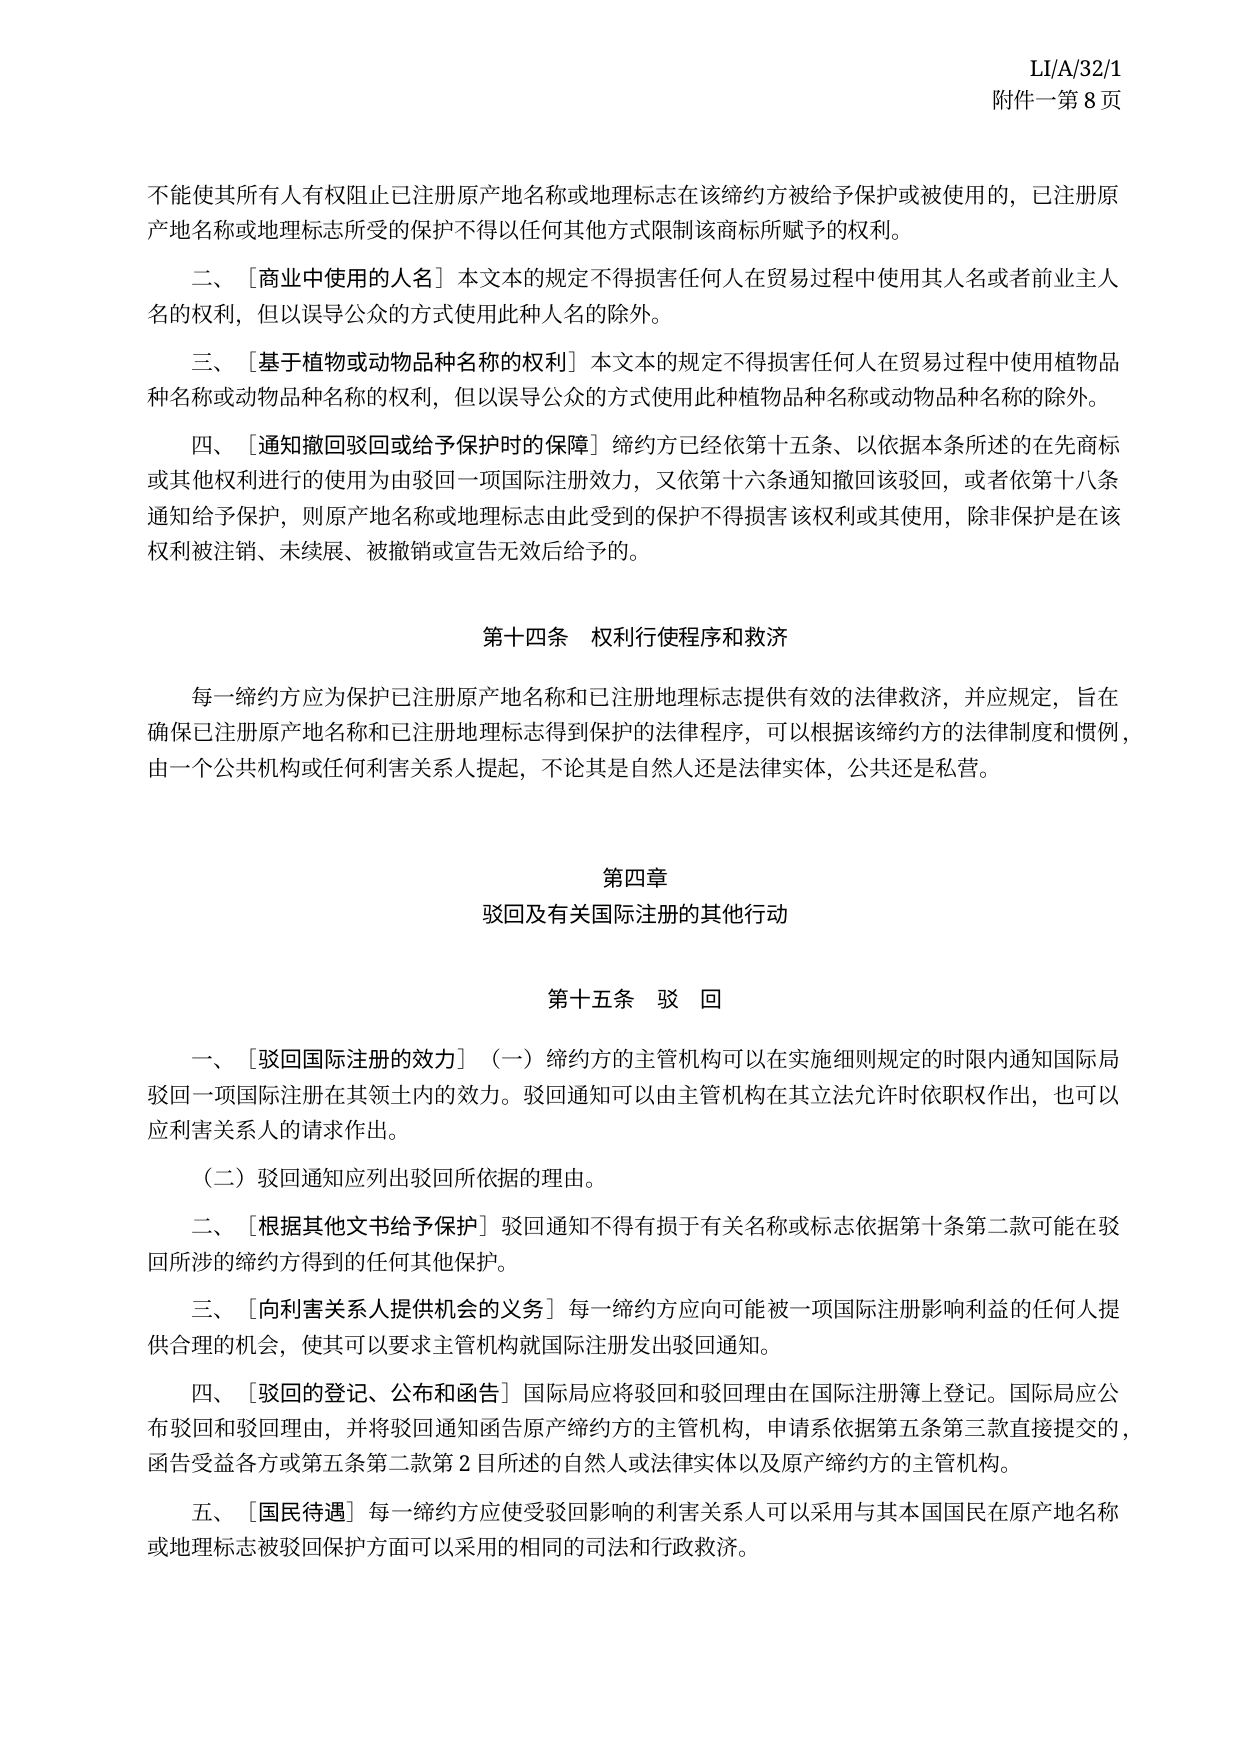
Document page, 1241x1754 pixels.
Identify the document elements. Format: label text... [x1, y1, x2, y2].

text 第十四条 权利行使程序和救济 [148, 616, 1122, 651]
text 第十五条 驳 回 [148, 978, 1122, 1014]
text 四、［通知撤回驳回或给予保护时的保障］缔约方已经依第十五条、以依据本条所述的在先商标或其他权利进行的使用为由驳回一项国际注册效力，又依第十六条通知撤回该驳回，或者依第十八条通知给予保护，则原产地名称或地理标志由此受到的保护不得损害该权利或其使用，除非保护是在该权利被注销、未续展、被撤销或宣告无效后给予的。 [148, 424, 1122, 566]
text 三、［向利害关系人提供机会的义务］每一缔约方应向可能被一项国际注册影响利益的任何人提供合理的机会，使其可以要求主管机构就国际注册发出驳回通知。 [148, 1289, 1122, 1359]
text 每一缔约方应为保护已注册原产地名称和已注册地理标志提供有效的法律救济，并应规定，旨在确保已注册原产地名称和已注册地理标志得到保护的法律程序，可以根据该缔约方的法律制度和惯例，由一个公共机构或任何利害关系人提起，不论其是自然人还是法律实体，公共还是私营。 [148, 676, 1122, 782]
text 一、［驳回国际注册的效力］（一）缔约方的主管机构可以在实施细则规定的时限内通知国际局驳回一项国际注册在其领土内的效力。驳回通知可以由主管机构在其立法允许时依职权作出，也可以应利害关系人的请求作出。 [148, 1039, 1122, 1145]
text 二、［根据其他文书给予保护］驳回通知不得有损于有关名称或标志依据第十条第二款可能在驳回所涉的缔约方得到的任何其他保护。 [148, 1205, 1122, 1276]
text 第四章 驳回及有关国际注册的其他行动 [148, 857, 1122, 928]
text 二、［商业中使用的人名］本文本的规定不得损害任何人在贸易过程中使用其人名或者前业主人名的权利，但以误导公众的方式使用此种人名的除外。 [148, 257, 1122, 328]
text 三、［基于植物或动物品种名称的权利］本文本的规定不得损害任何人在贸易过程中使用植物品种名称或动物品种名称的权利，但以误导公众的方式使用此种植物品种名称或动物品种名称的除外。 [148, 341, 1122, 412]
text 五、［国民待遇］每一缔约方应使受驳回影响的利害关系人可以采用与其本国国民在原产地名称或地理标志被驳回保护方面可以采用的相同的司法和行政救济。 [148, 1491, 1122, 1562]
text （二）驳回通知应列出驳回所依据的理由。 [148, 1157, 1122, 1193]
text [148, 174, 1122, 245]
text 四、［驳回的登记、公布和函告］国际局应将驳回和驳回理由在国际注册簿上登记。国际局应公布驳回和驳回理由，并将驳回通知函告原产缔约方的主管机构，申请系依据第五条第三款直接提交的，函告受益各方或第五条第二款第2目所述的自然人或法律实体以及原产缔约方的主管机构。 [148, 1372, 1122, 1478]
